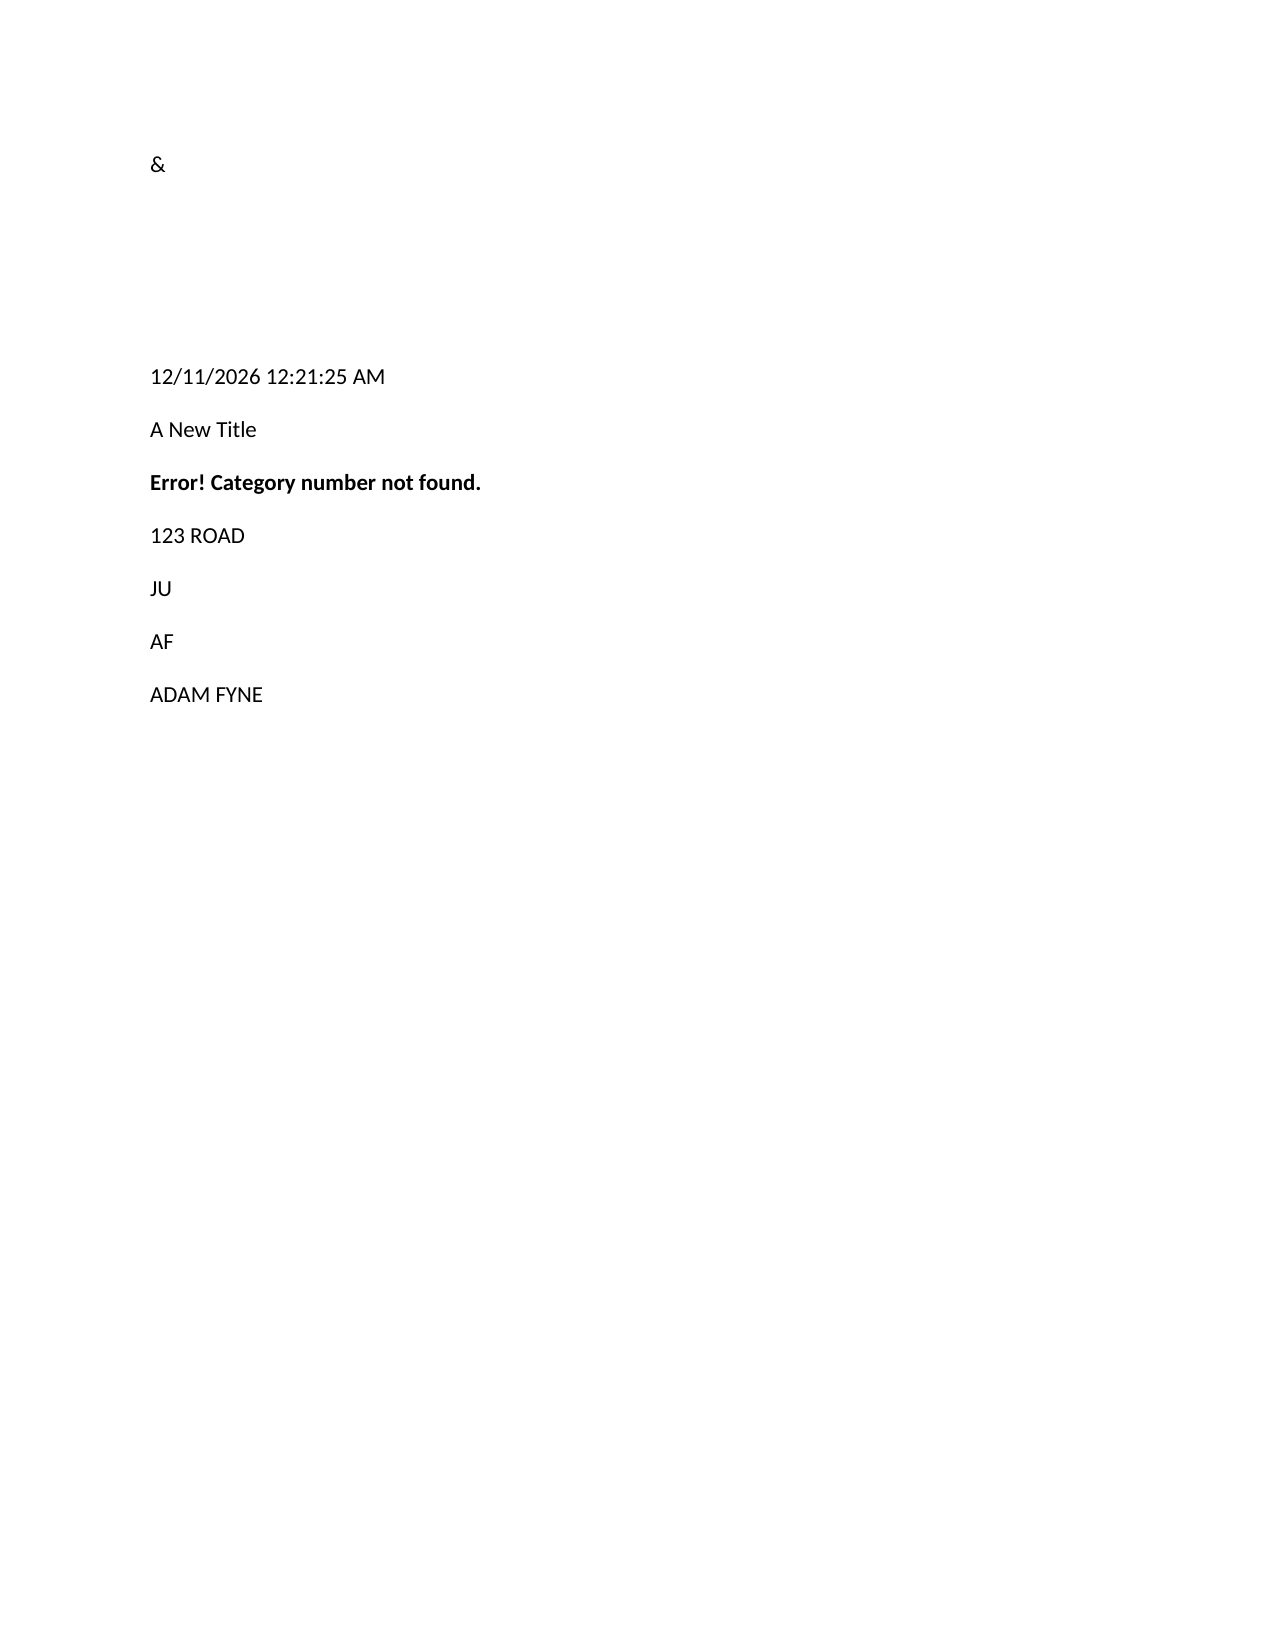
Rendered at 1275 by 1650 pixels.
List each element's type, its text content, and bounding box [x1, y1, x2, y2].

text ADAM FYNE [150, 680, 1125, 708]
text 123 ROAD [150, 521, 1125, 549]
text A New Title [150, 415, 1125, 443]
text JU [150, 574, 1125, 602]
text AF [150, 627, 1125, 655]
text 13/01/2025 10:05:07 AM [150, 362, 1125, 390]
text Error! Category number not found. [150, 468, 1125, 496]
